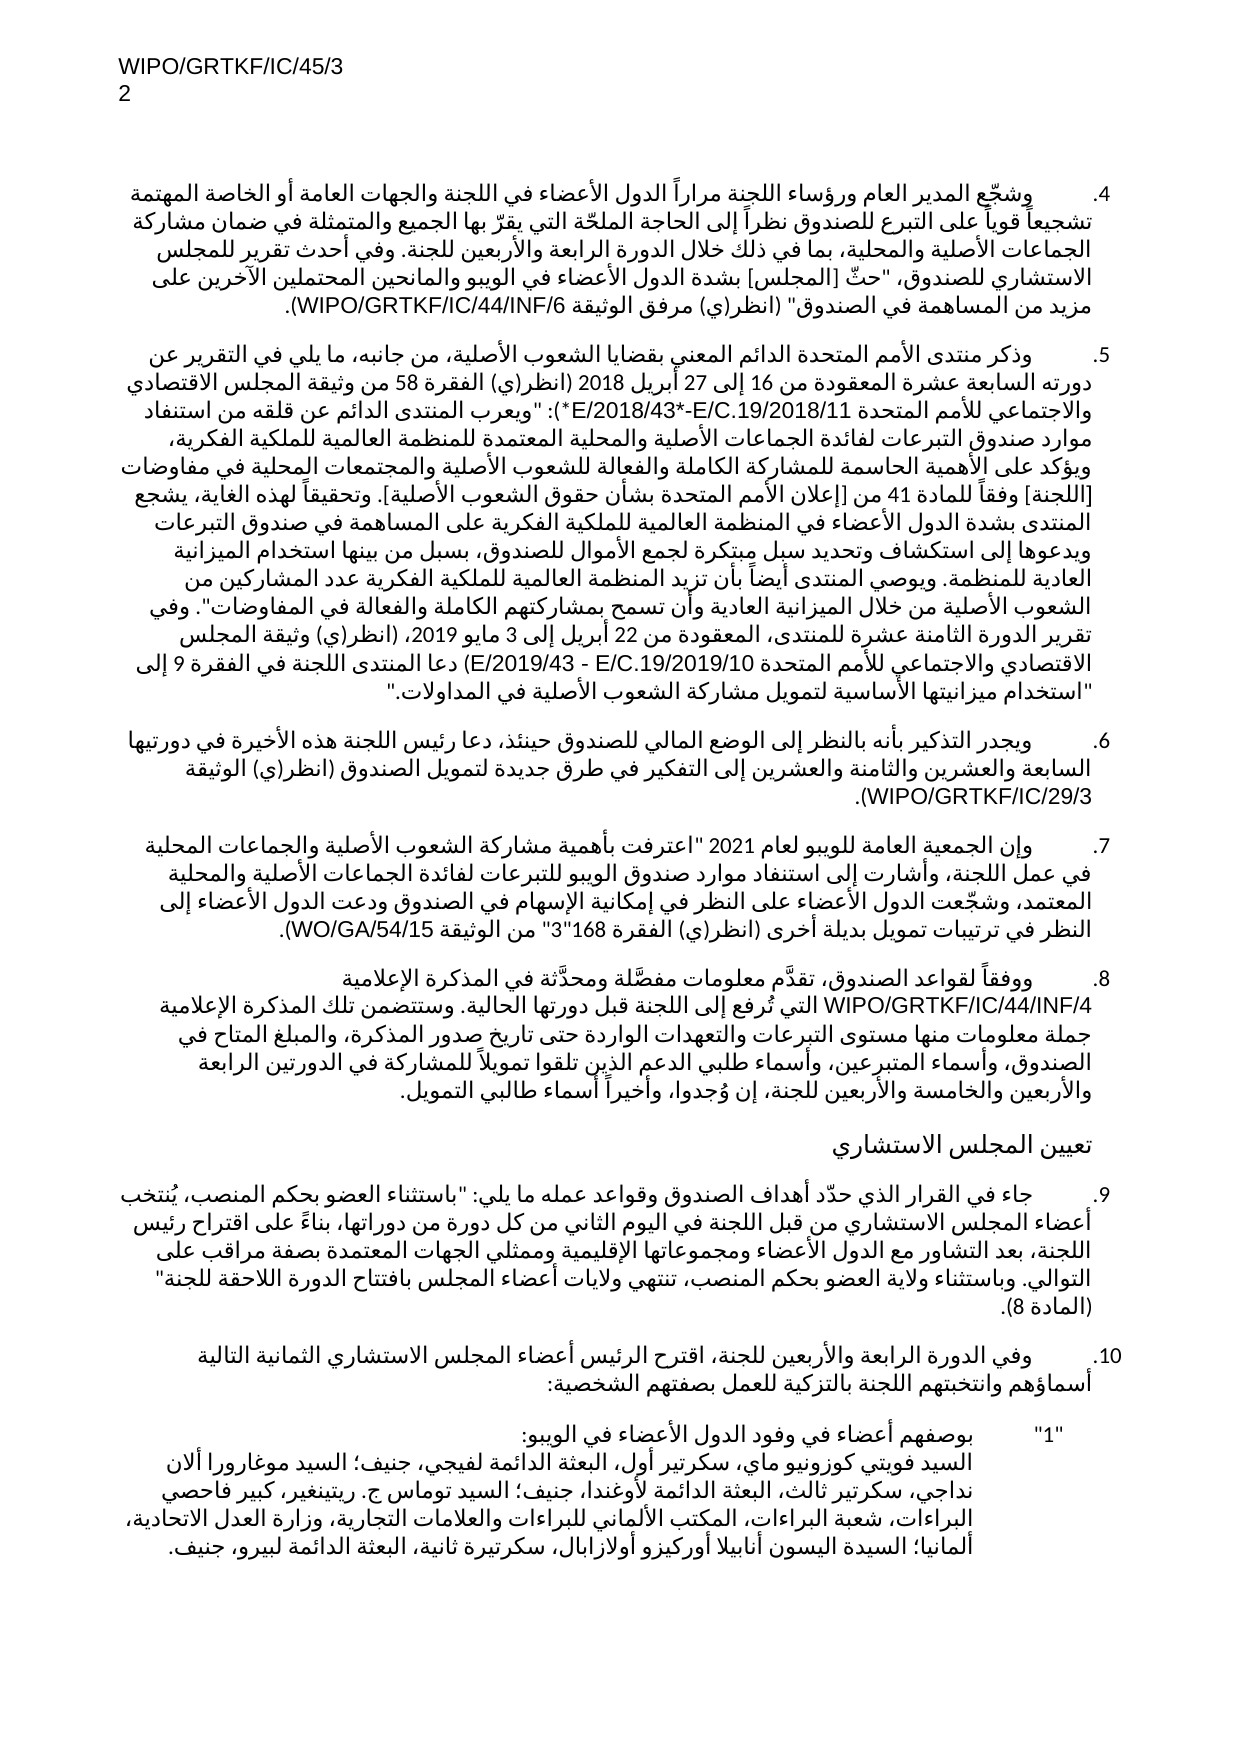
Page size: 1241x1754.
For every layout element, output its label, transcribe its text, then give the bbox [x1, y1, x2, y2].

text السيد فويتي كوزونيو ماي، سكرتير أول، البعثة الدائمة لفيجي، جنيف؛ السيد موغارورا ألان نداجي، سكرتير ثالث، البعثة الدائمة لأوغندا، جنيف؛ السيد توماس ج. ريتينغير، كبير فاحصي البراءات، شعبة البراءات، المكتب الألماني للبراءات والعلامات التجارية، وزارة العدل الاتحادية، ألمانيا؛ السيدة اليسون أنابيلا أوركيزو أولازابال، سكرتيرة ثانية، البعثة الدائمة لبيرو، جنيف. [118, 1448, 974, 1560]
list وإن الجمعية العامة للويبو لعام 2021 "اعترفت بأهمية مشاركة الشعوب الأصلية والجماعات المحلية في عمل اللجنة، وأشارت إلى استنفاد موارد صندوق الويبو للتبرعات لفائدة الجماعات الأصلية والمحلية المعتمد، وشجّعت الدول الأعضاء على النظر في إمكانية الإسهام في الصندوق ودعت الدول الأعضاء إلى النظر في ترتيبات تمويل بديلة أخرى (انظر(ي) الفقرة 168"3" من الوثيقة WO/GA/54/15). [118, 831, 1092, 943]
list ووفقاً لقواعد الصندوق، تقدَّم معلومات مفصَّلة ومحدَّثة في المذكرة الإعلامية WIPO/GRTKF/IC/44/INF/4 التي تُرفع إلى اللجنة قبل دورتها الحالية. وستتضمن تلك المذكرة الإعلامية جملة معلومات منها مستوى التبرعات والتعهدات الواردة حتى تاريخ صدور المذكرة، والمبلغ المتاح في الصندوق، وأسماء المتبرعين، وأسماء طلبي الدعم الذين تلقوا تمويلاً للمشاركة في الدورتين الرابعة والأربعين والخامسة والأربعين للجنة، إن وُجدوا، وأخيراً أسماء طالبي التمويل. [118, 964, 1092, 1104]
list ويجدر التذكير بأنه بالنظر إلى الوضع المالي للصندوق حينئذ، دعا رئيس اللجنة هذه الأخيرة في دورتيها السابعة والعشرين والثامنة والعشرين إلى التفكير في طرق جديدة لتمويل الصندوق (انظر(ي) الوثيقة WIPO/GRTKF/IC/29/3). [118, 726, 1092, 810]
list وفي الدورة الرابعة والأربعين للجنة، اقترح الرئيس أعضاء المجلس الاستشاري الثمانية التالية أسماؤهم وانتخبتهم اللجنة بالتزكية للعمل بصفتهم الشخصية: [118, 1341, 1092, 1397]
list وذكر منتدى الأمم المتحدة الدائم المعني بقضايا الشعوب الأصلية، من جانبه، ما يلي في التقرير عن دورته السابعة عشرة المعقودة من 16 إلى 27 أبريل 2018 (انظر(ي) الفقرة 58 من وثيقة المجلس الاقتصادي والاجتماعي للأمم المتحدة E/2018/43*-E/C.19/2018/11*): "ويعرب المنتدى الدائم عن قلقه من استنفاد موارد صندوق التبرعات لفائدة الجماعات الأصلية والمحلية المعتمدة للمنظمة العالمية للملكية الفكرية، ويؤكد على الأهمية الحاسمة للمشاركة الكاملة والفعالة للشعوب الأصلية والمجتمعات المحلية في مفاوضات [اللجنة] وفقاً للمادة 41 من [إعلان الأمم المتحدة بشأن حقوق الشعوب الأصلية]. وتحقيقاً لهذه الغاية، يشجع المنتدى بشدة الدول الأعضاء في المنظمة العالمية للملكية الفكرية على المساهمة في صندوق التبرعات ويدعوها إلى استكشاف وتحديد سبل مبتكرة لجمع الأموال للصندوق، بسبل من بينها استخدام الميزانية العادية للمنظمة. ويوصي المنتدى أيضاً بأن تزيد المنظمة العالمية للملكية الفكرية عدد المشاركين من الشعوب الأصلية من خلال الميزانية العادية وأن تسمح بمشاركتهم الكاملة والفعالة في المفاوضات". وفي تقرير الدورة الثامنة عشرة للمنتدى، المعقودة من 22 أبريل إلى 3 مايو 2019، (انظر(ي) وثيقة المجلس الاقتصادي والاجتماعي للأمم المتحدة E/2019/43 ‑ E/C.19/2019/10) دعا المنتدى اللجنة في الفقرة 9 إلى "استخدام ميزانيتها الأساسية لتمويل مشاركة الشعوب الأصلية في المداولات." [118, 340, 1092, 705]
list جاء في القرار الذي حدّد أهداف الصندوق وقواعد عمله ما يلي: "باستثناء العضو بحكم المنصب، يُنتخب أعضاء المجلس الاستشاري من قبل اللجنة في اليوم الثاني من كل دورة من دوراتها، بناءً على اقتراح رئيس اللجنة، بعد التشاور مع الدول الأعضاء ومجموعاتها الإقليمية وممثلي الجهات المعتمدة بصفة مراقب على التوالي. وباستثناء ولاية العضو بحكم المنصب، تنتهي ولايات أعضاء المجلس بافتتاح الدورة اللاحقة للجنة" (المادة 8). [118, 1180, 1092, 1320]
list بوصفهم أعضاء في وفود الدول الأعضاء في الويبو: [118, 1420, 1033, 1448]
list وشجّع المدير العام ورؤساء اللجنة مراراً الدول الأعضاء في اللجنة والجهات العامة أو الخاصة المهتمة تشجيعاً قوياً على التبرع للصندوق نظراً إلى الحاجة الملحّة التي يقرّ بها الجميع والمتمثلة في ضمان مشاركة الجماعات الأصلية والمحلية، بما في ذلك خلال الدورة الرابعة والأربعين للجنة. وفي أحدث تقرير للمجلس الاستشاري للصندوق، "حثّ [المجلس] بشدة الدول الأعضاء في الويبو والمانحين المحتملين الآخرين على مزيد من المساهمة في الصندوق" (انظر(ي) مرفق الوثيقة WIPO/GRTKF/IC/44/INF/6). [118, 179, 1092, 319]
subtitle تعيين المجلس الاستشاري [118, 1129, 1092, 1159]
